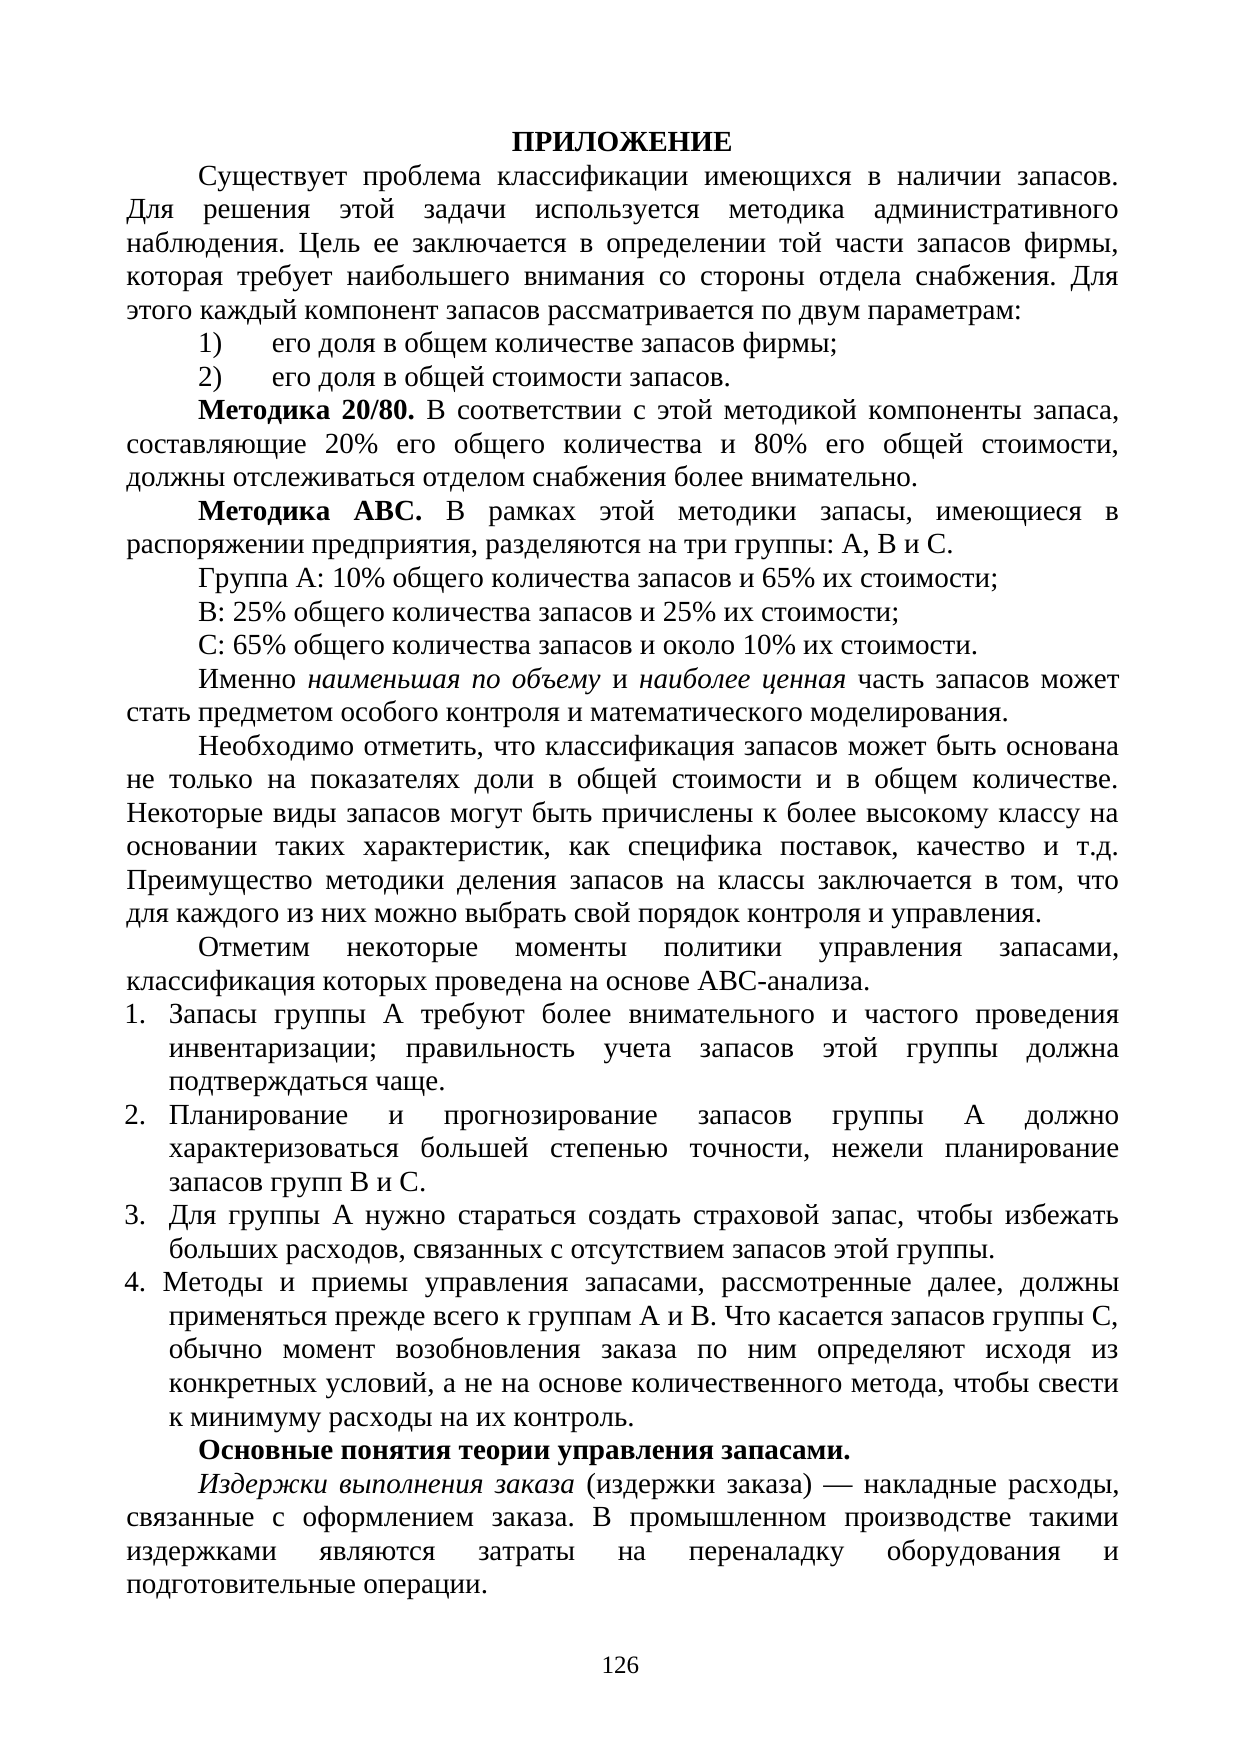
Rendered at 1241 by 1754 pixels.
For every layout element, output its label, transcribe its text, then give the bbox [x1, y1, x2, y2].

text Методика 20/80. В соответствии с этой методикой компоненты запаса, составляющие 20% его общего количества и 80% его общей стоимости, должны отслеживаться отделом снабжения более внимательно. [126, 392, 1120, 493]
text Издержки выполнения заказа (издержки заказа) — накладные расходы, связанные с оформлением заказа. В промышленном производстве такими издержками являются затраты на переналадку оборудования и подготовительные операции. [126, 1466, 1120, 1600]
list Планирование и прогнозирование запасов группы А должно характеризоваться большей степенью точности, нежели планирование запасов групп В и С. [124, 1097, 1120, 1197]
text Основные понятия теории управления запасами. [126, 1432, 1120, 1466]
list Запасы группы А требуют более внимательного и частого проведения инвентаризации; правильность учета запасов этой группы должна подтверждаться чаще. [124, 996, 1120, 1097]
text ПРИЛОЖЕНИЕ [124, 124, 1120, 158]
list Для группы А нужно стараться создать страховой запас, чтобы избежать больших расходов, связанных с отсутствием запасов этой группы. [124, 1197, 1120, 1264]
list его доля в общей стоимости запасов. [126, 359, 1120, 392]
text В: 25% общего количества запасов и 25% их стоимости; [126, 594, 1120, 627]
text Необходимо отметить, что классификация запасов может быть основана не только на показателях доли в общей стоимости и в общем количестве. Некоторые виды запасов могут быть причислены к более высокому классу на основании таких характеристик, как специфика поставок, качество и т.д. Преимущество методики деления запасов на классы заключается в том, что для каждого из них можно выбрать свой порядок контроля и управления. [126, 728, 1120, 929]
text Отметим некоторые моменты политики управления запасами, классификация которых проведена на основе АВС-анализа. [126, 929, 1120, 996]
text Существует проблема классификации имеющихся в наличии запасов. Для решения этой задачи используется методика административного наблюдения. Цель ее заключается в определении той части запасов фирмы, которая требует наибольшего внимания со стороны отдела снабжения. Для этого каждый компонент запасов рассматривается по двум параметрам: [126, 158, 1120, 325]
text 4. Методы и приемы управления запасами, рассмотренные далее, должны применяться прежде всего к группам А и В. Что касается запасов группы С, обычно момент возобновления заказа по ним определяют исходя из конкретных условий, а не на основе количественного метода, чтобы свести к минимуму расходы на их контроль. [124, 1264, 1120, 1432]
list его доля в общем количестве запасов фирмы; [126, 325, 1120, 359]
text С: 65% общего количества запасов и около 10% их стоимости. [126, 627, 1120, 661]
text Именно наименьшая по объему и наиболее ценная часть запасов может стать предметом особого контроля и математического моделирования. [126, 661, 1120, 728]
text Методика ABC. В рамках этой методики запасы, имеющиеся в распоряжении предприятия, разделяются на три группы: А, В и С. [126, 493, 1120, 560]
text Группа А: 10% общего количества запасов и 65% их стоимости; [126, 560, 1120, 594]
